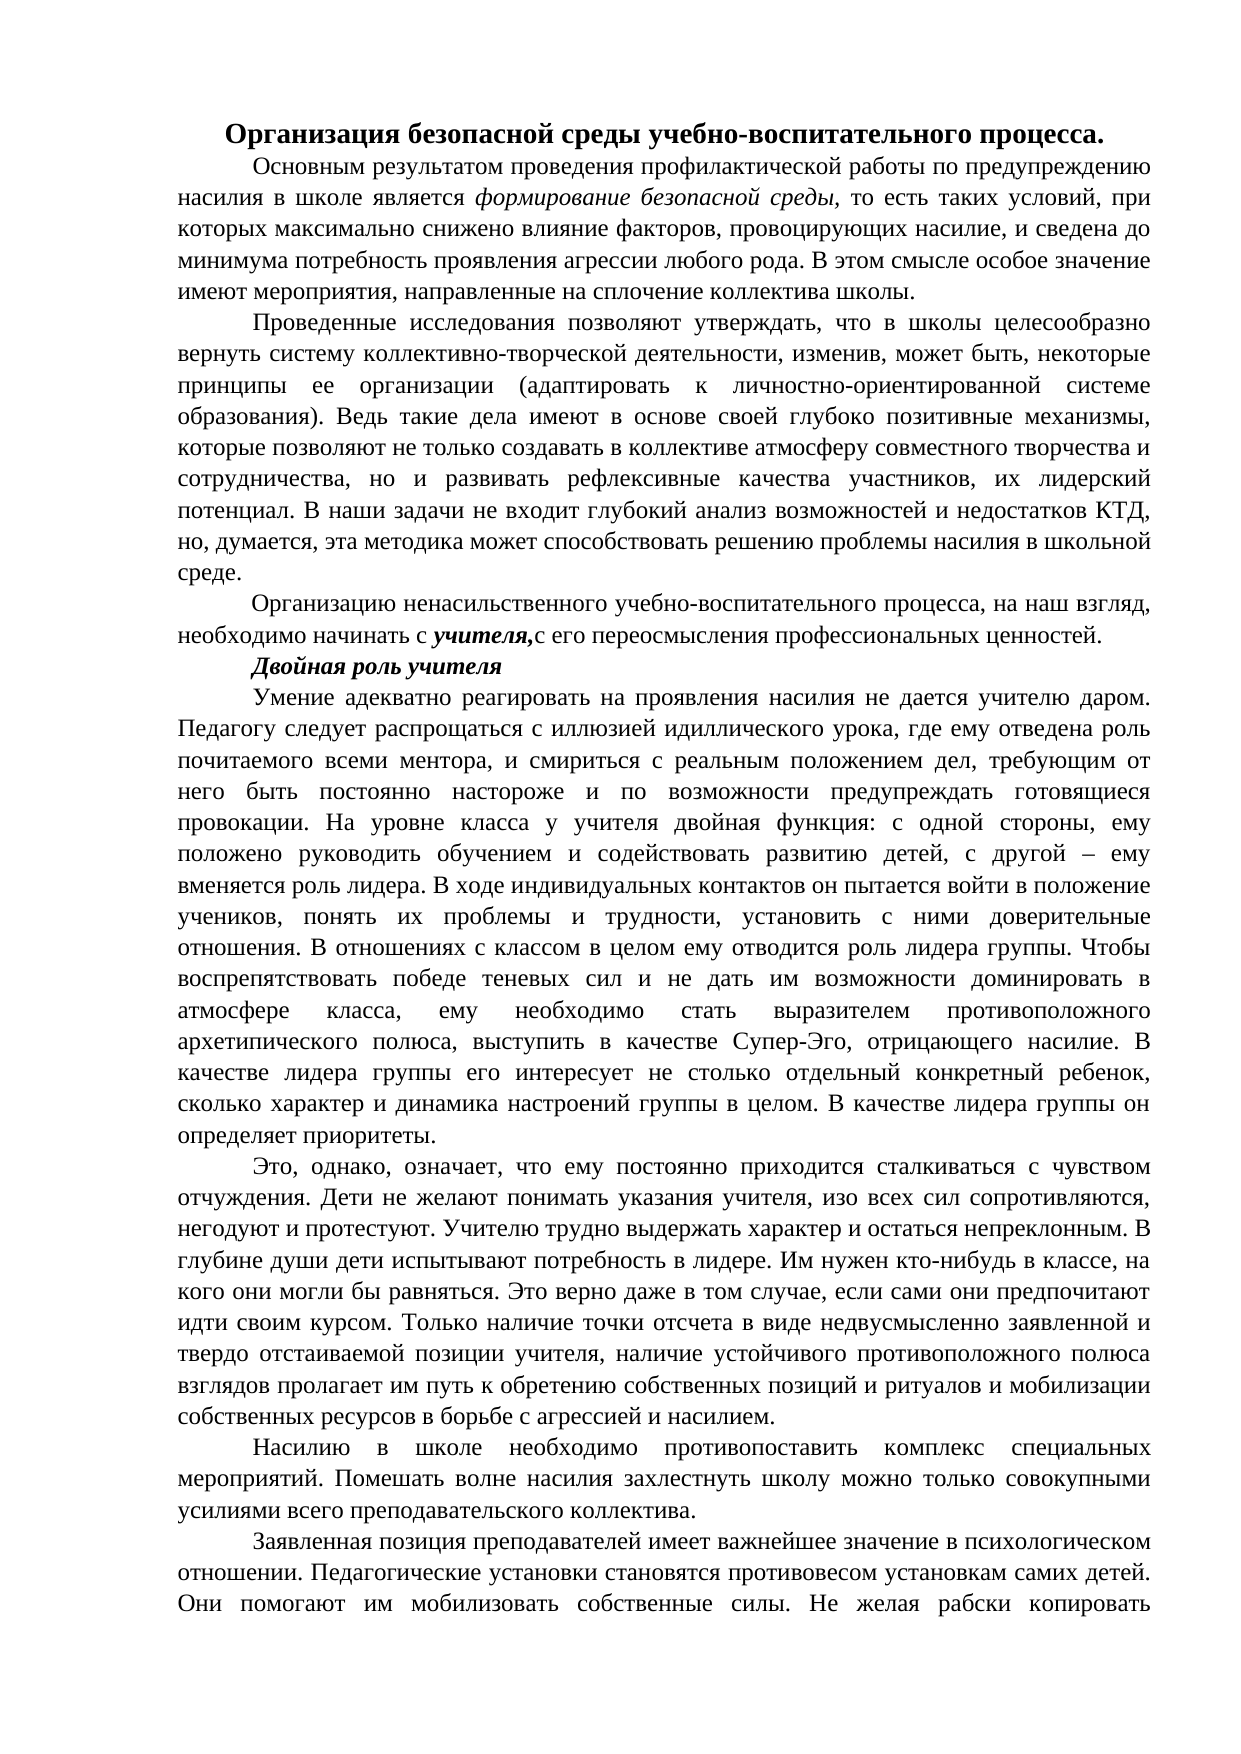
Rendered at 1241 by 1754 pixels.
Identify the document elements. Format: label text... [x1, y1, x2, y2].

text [177, 1524, 1152, 1618]
text Насилию в школе необходимо противопоставить комплекс специальных мероприятий. Помешать волне насилия захлестнуть школу можно только совокупными усилиями всего преподавательского коллектива. [177, 1431, 1152, 1524]
text Основным результатом проведения профилактической работы по предупреждению насилия в школе является формирование безопасной среды, то есть таких условий, при которых максимально снижено влияние факторов, провоцирующих насилие, и сведена до минимума потребность проявления агрессии любого рода. В этом смысле особое значение имеют мероприятия, направленные на сплочение коллектива школы. [177, 149, 1152, 306]
text Организацию ненасильственного учебно-воспитательного процесса, на наш взгляд, необходимо начинать с учителя,с его переосмысления профессиональных ценностей. [177, 587, 1152, 649]
text Умение адекватно реагировать на проявления насилия не дается учителю даром. Педагогу следует распрощаться с иллюзией идиллического урока, где ему отведена роль почитаемого всеми ментора, и смириться с реальным положением дел, требующим от него быть постоянно настороже и по возможности предупреждать готовящиеся провокации. На уровне класса у учителя двойная функция: с одной стороны, ему положено руководить обучением и содействовать развитию детей, с другой – ему вменяется роль лидера. В ходе индивидуальных контактов он пытается войти в положение учеников, понять их проблемы и трудности, установить с ними доверительные отношения. В отношениях с классом в целом ему отводится роль лидера группы. Чтобы воспрепятствовать победе теневых сил и не дать им возможности доминировать в атмосфере класса, ему необходимо стать выразителем противоположного архетипического полюса, выступить в качестве Супер-Эго, отрицающего насилие. В качестве лидера группы его интересует не столько отдельный конкретный ребенок, сколько характер и динамика настроений группы в целом. В качестве лидера группы он определяет приоритеты. [177, 681, 1152, 1149]
text Двойная роль учителя [177, 649, 1152, 681]
text Организация безопасной среды учебно-воспитательного процесса. [177, 118, 1152, 149]
text Проведенные исследования позволяют утверждать, что в школы целесообразно вернуть систему коллективно-творческой деятельности, изменив, может быть, некоторые принципы ее организации (адаптировать к личностно-ориентированной системе образования). Ведь такие дела имеют в основе своей глубоко позитивные механизмы, которые позволяют не только создавать в коллективе атмосферу совместного творчества и сотрудничества, но и развивать рефлексивные качества участников, их лидерский потенциал. В наши задачи не входит глубокий анализ возможностей и недостатков КТД, но, думается, эта методика может способствовать решению проблемы насилия в школьной среде. [177, 306, 1152, 587]
text Это, однако, означает, что ему постоянно приходится сталкиваться с чувством отчуждения. Дети не желают понимать указания учителя, изо всех сил сопротивляются, негодуют и протестуют. Учителю трудно выдержать характер и остаться непреклонным. В глубине души дети испытывают потребность в лидере. Им нужен кто-нибудь в классе, на кого они могли бы равняться. Это верно даже в том случае, если сами они предпочитают идти своим курсом. Только наличие точки отсчета в виде недвусмысленно заявленной и твердо отстаиваемой позиции учителя, наличие устойчивого противоположного полюса взглядов пролагает им путь к обретению собственных позиций и ритуалов и мобилизации собственных ресурсов в борьбе с агрессией и насилием. [177, 1149, 1152, 1431]
